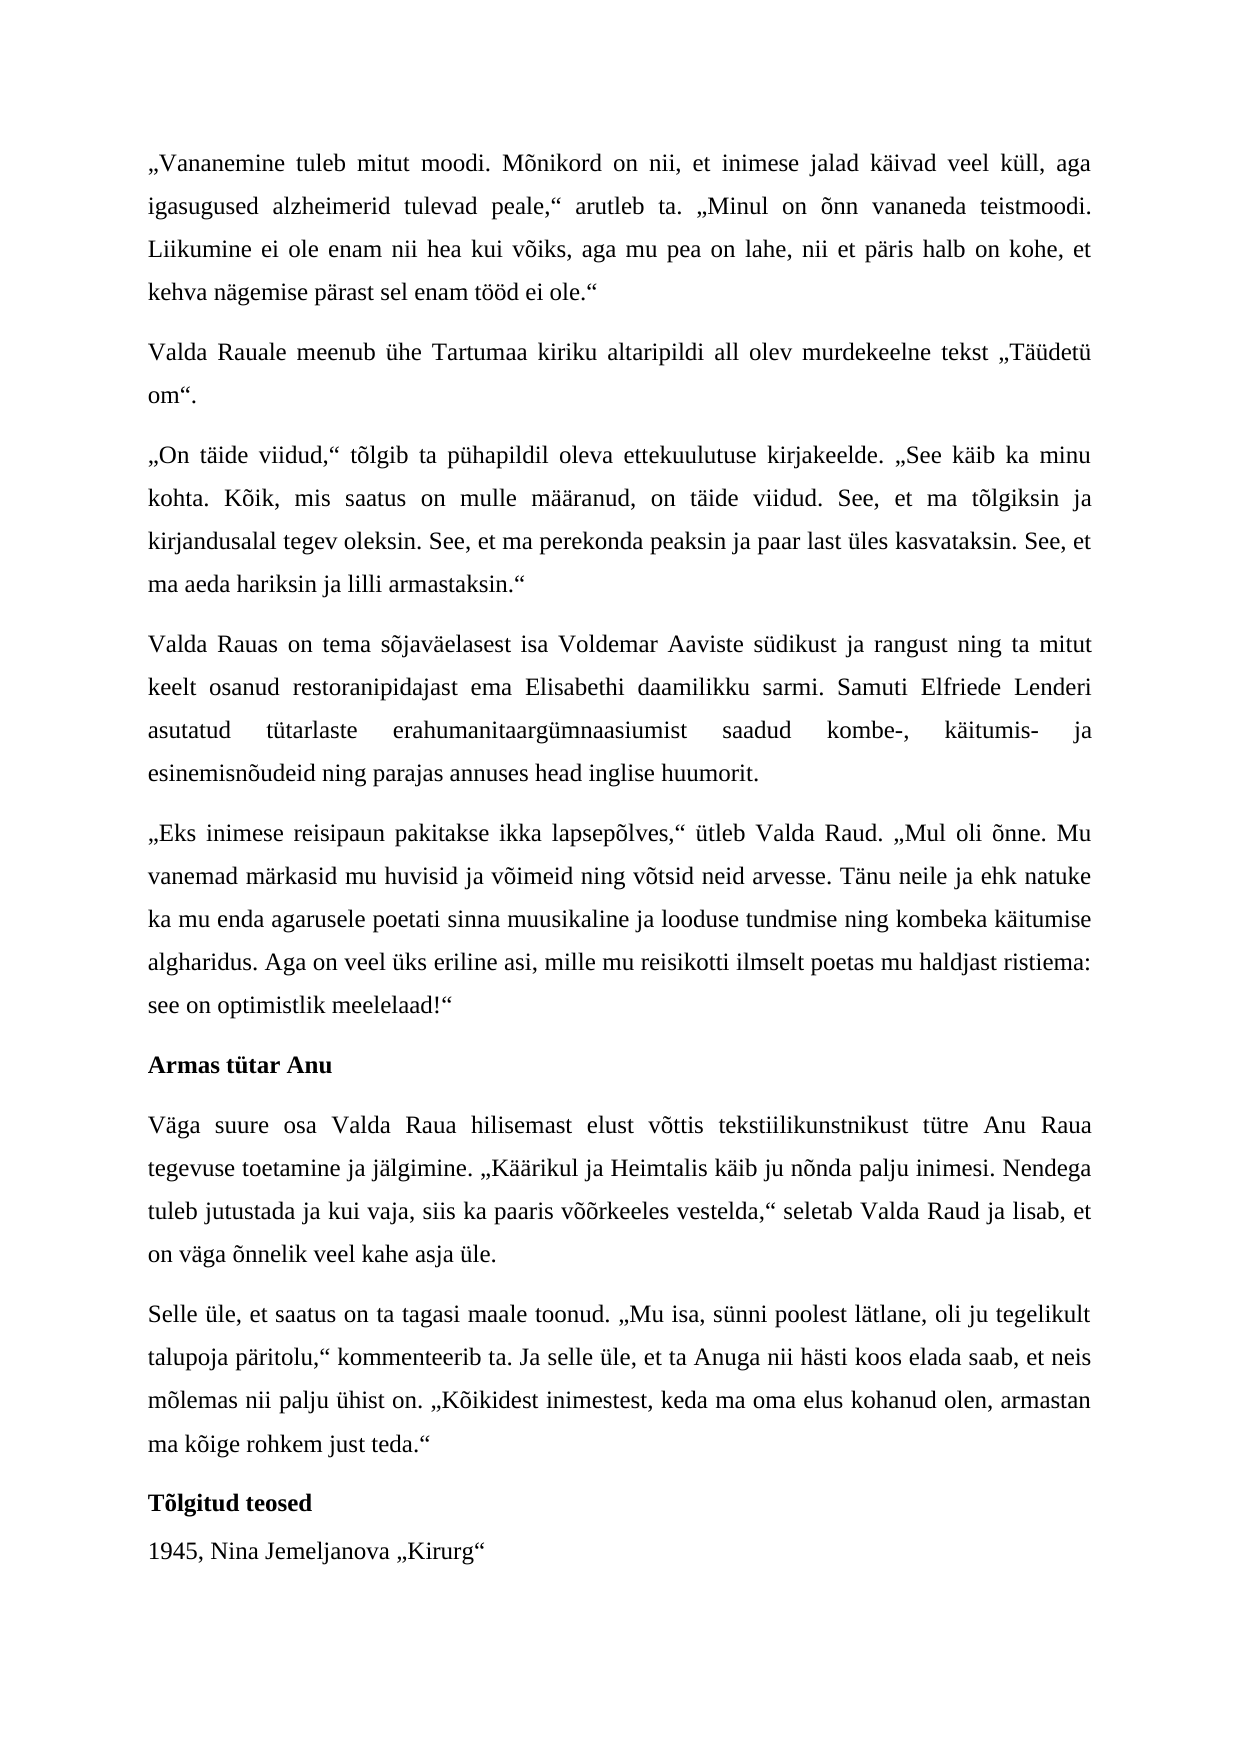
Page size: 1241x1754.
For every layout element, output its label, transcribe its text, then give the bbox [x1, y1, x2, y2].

text Armas tütar Anu [148, 1050, 1093, 1079]
text 1945, Nina Jemeljanova „Kirurg“ [148, 1536, 1093, 1565]
text Tõlgitud teosed [148, 1488, 1093, 1517]
text Selle üle, et saatus on ta tagasi maale toonud. „Mu isa, sünni poolest lätlane, oli ju tegelikult talupoja päritolu,“ kommenteerib ta. Ja selle üle, et ta Anuga nii hästi koos elada saab, et neis mõlemas nii palju ühist on. „Kõikidest inimestest, keda ma oma elus kohanud olen, armastan ma kõige rohkem just teda.“ [148, 1299, 1093, 1457]
text „On täide viidud,“ tõlgib ta pühapildil oleva ettekuulutuse kirjakeelde. „See käib ka minu kohta. Kõik, mis saatus on mulle määranud, on täide viidud. See, et ma tõlgiksin ja kirjandusalal tegev oleksin. See, et ma perekonda peaksin ja paar last üles kasvataksin. See, et ma aeda hariksin ja lilli armastaksin.“ [148, 440, 1093, 598]
text Valda Rauale meenub ühe Tartumaa kiriku altaripildi all olev murdekeelne tekst „Täüdetü om“. [148, 337, 1093, 409]
text „Eks inimese reisipaun pakitakse ikka lapsepõlves,“ ütleb Valda Raud. „Mul oli õnne. Mu vanemad märkasid mu huvisid ja võimeid ning võtsid neid arvesse. Tänu neile ja ehk natuke ka mu enda agarusele poetati sinna muusikaline ja looduse tundmise ning kombeka käitumise algharidus. Aga on veel üks eriline asi, mille mu reisikotti ilmselt poetas mu haldjast ristiema: see on optimistlik meelelaad!“ [148, 818, 1093, 1019]
text Väga suure osa Valda Raua hilisemast elust võttis tekstiilikunstnikust tütre Anu Raua tegevuse toetamine ja jälgimine. „Käärikul ja Heimtalis käib ju nõnda palju inimesi. Nendega tuleb jutustada ja kui vaja, siis ka paaris võõrkeeles vestelda,“ seletab Valda Raud ja lisab, et on väga õnnelik veel kahe asja üle. [148, 1110, 1093, 1268]
text Valda Rauas on tema sõjaväelasest isa Voldemar Aaviste südikust ja rangust ning ta mitut keelt osanud restoranipidajast ema Elisabethi daamilikku sarmi. Samuti Elfriede Lenderi asutatud tütarlaste erahumanitaargümnaasiumist saadud kombe-, käitumis- ja esinemisnõudeid ning parajas annuses head inglise huumorit. [148, 629, 1093, 787]
text „Vananemine tuleb mitut moodi. Mõnikord on nii, et inimese jalad käivad veel küll, aga igasugused alzheimerid tulevad peale,“ arutleb ta. „Minul on õnn vananeda teistmoodi. Liikumine ei ole enam nii hea kui võiks, aga mu pea on lahe, nii et päris halb on kohe, et kehva nägemise pärast sel enam tööd ei ole.“ [148, 148, 1093, 306]
